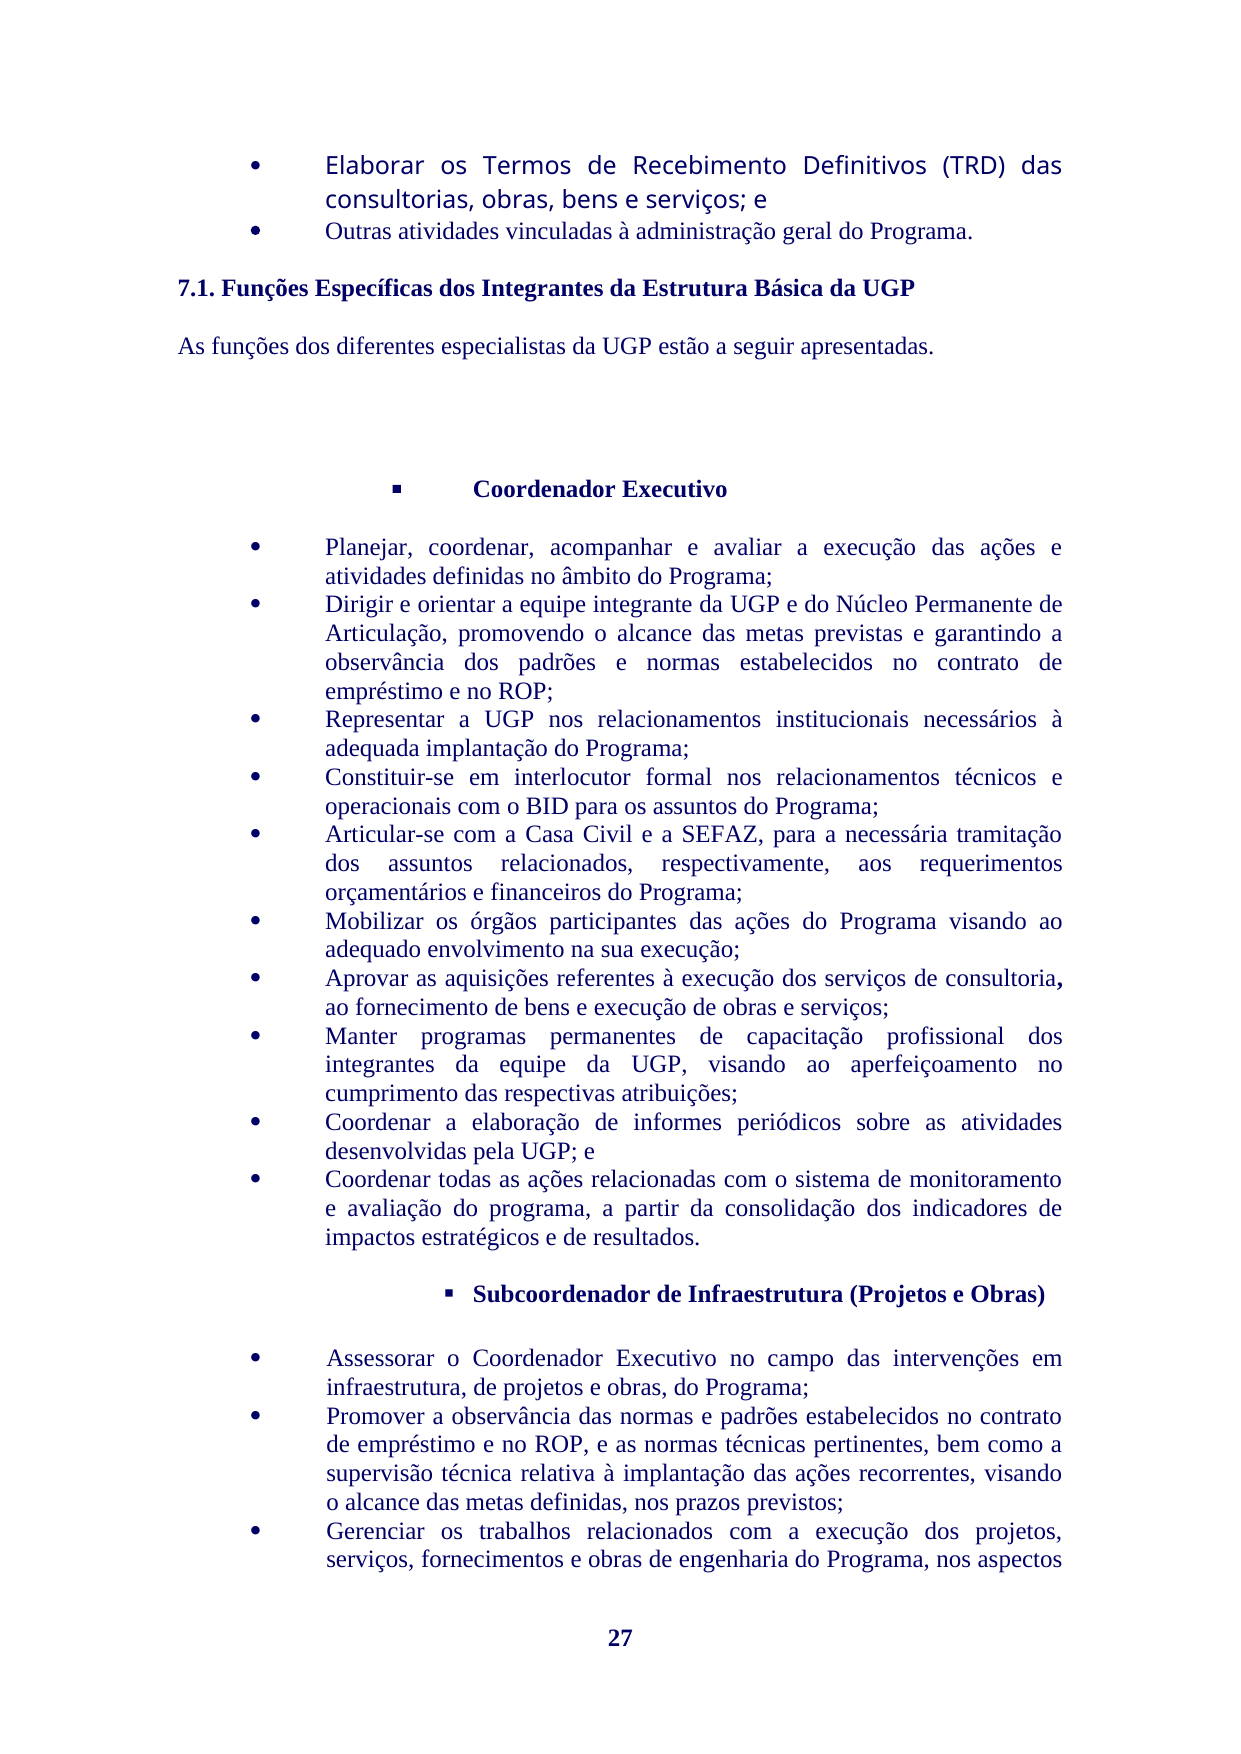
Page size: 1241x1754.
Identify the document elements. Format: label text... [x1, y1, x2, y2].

list Outras atividades vinculadas à administração geral do Programa. [251, 216, 1063, 244]
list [251, 1516, 1063, 1573]
list Dirigir e orientar a equipe integrante da UGP e do Núcleo Permanente de Articulação, promovendo o alcance das metas previstas e garantindo a observância dos padrões e normas estabelecidos no contrato de empréstimo e no ROP; [251, 589, 1063, 704]
list Aprovar as aquisições referentes à execução dos serviços de consultoria, ao fornecimento de bens e execução de obras e serviços; [251, 963, 1063, 1021]
list Articular-se com a Casa Civil e a SEFAZ, para a necessária tramitação dos assuntos relacionados, respectivamente, aos requerimentos orçamentários e financeiros do Programa; [251, 819, 1063, 906]
list Elaborar os Termos de Recebimento Definitivos (TRD) das consultorias, obras, bens e serviços; e [251, 148, 1063, 216]
list Assessorar o Coordenador Executivo no campo das intervenções em infraestrutura, de projetos e obras, do Programa; [251, 1343, 1063, 1401]
list Constituir-se em interlocutor formal nos relacionamentos técnicos e operacionais com o BID para os assuntos do Programa; [251, 762, 1063, 819]
list Manter programas permanentes de capacitação profissional dos integrantes da equipe da UGP, visando ao aperfeiçoamento no cumprimento das respectivas atribuições; [251, 1021, 1063, 1107]
list Promover a observância das normas e padrões estabelecidos no contrato de empréstimo e no ROP, e as normas técnicas pertinentes, bem como a supervisão técnica relativa à implantação das ações recorrentes, visando o alcance das metas definidas, nos prazos previstos; [251, 1401, 1063, 1516]
list Representar a UGP nos relacionamentos institucionais necessários à adequada implantação do Programa; [251, 704, 1063, 762]
text As funções dos diferentes especialistas da UGP estão a seguir apresentadas. [177, 331, 1063, 359]
list Mobilizar os órgãos participantes das ações do Programa visando ao adequado envolvimento na sua execução; [251, 906, 1063, 963]
list Coordenador Executivo [177, 474, 1063, 503]
list Coordenar a elaboração de informes periódicos sobre as atividades desenvolvidas pela UGP; e [251, 1107, 1063, 1164]
text 7.1. Funções Específicas dos Integrantes da Estrutura Básica da UGP [177, 273, 1063, 302]
list Coordenar todas as ações relacionadas com o sistema de monitoramento e avaliação do programa, a partir da consolidação dos indicadores de impactos estratégicos e de resultados. [251, 1164, 1063, 1251]
list Subcoordenador de Infraestrutura (Projetos e Obras) [354, 1279, 1063, 1308]
list Planejar, coordenar, acompanhar e avaliar a execução das ações e atividades definidas no âmbito do Programa; [251, 532, 1063, 589]
